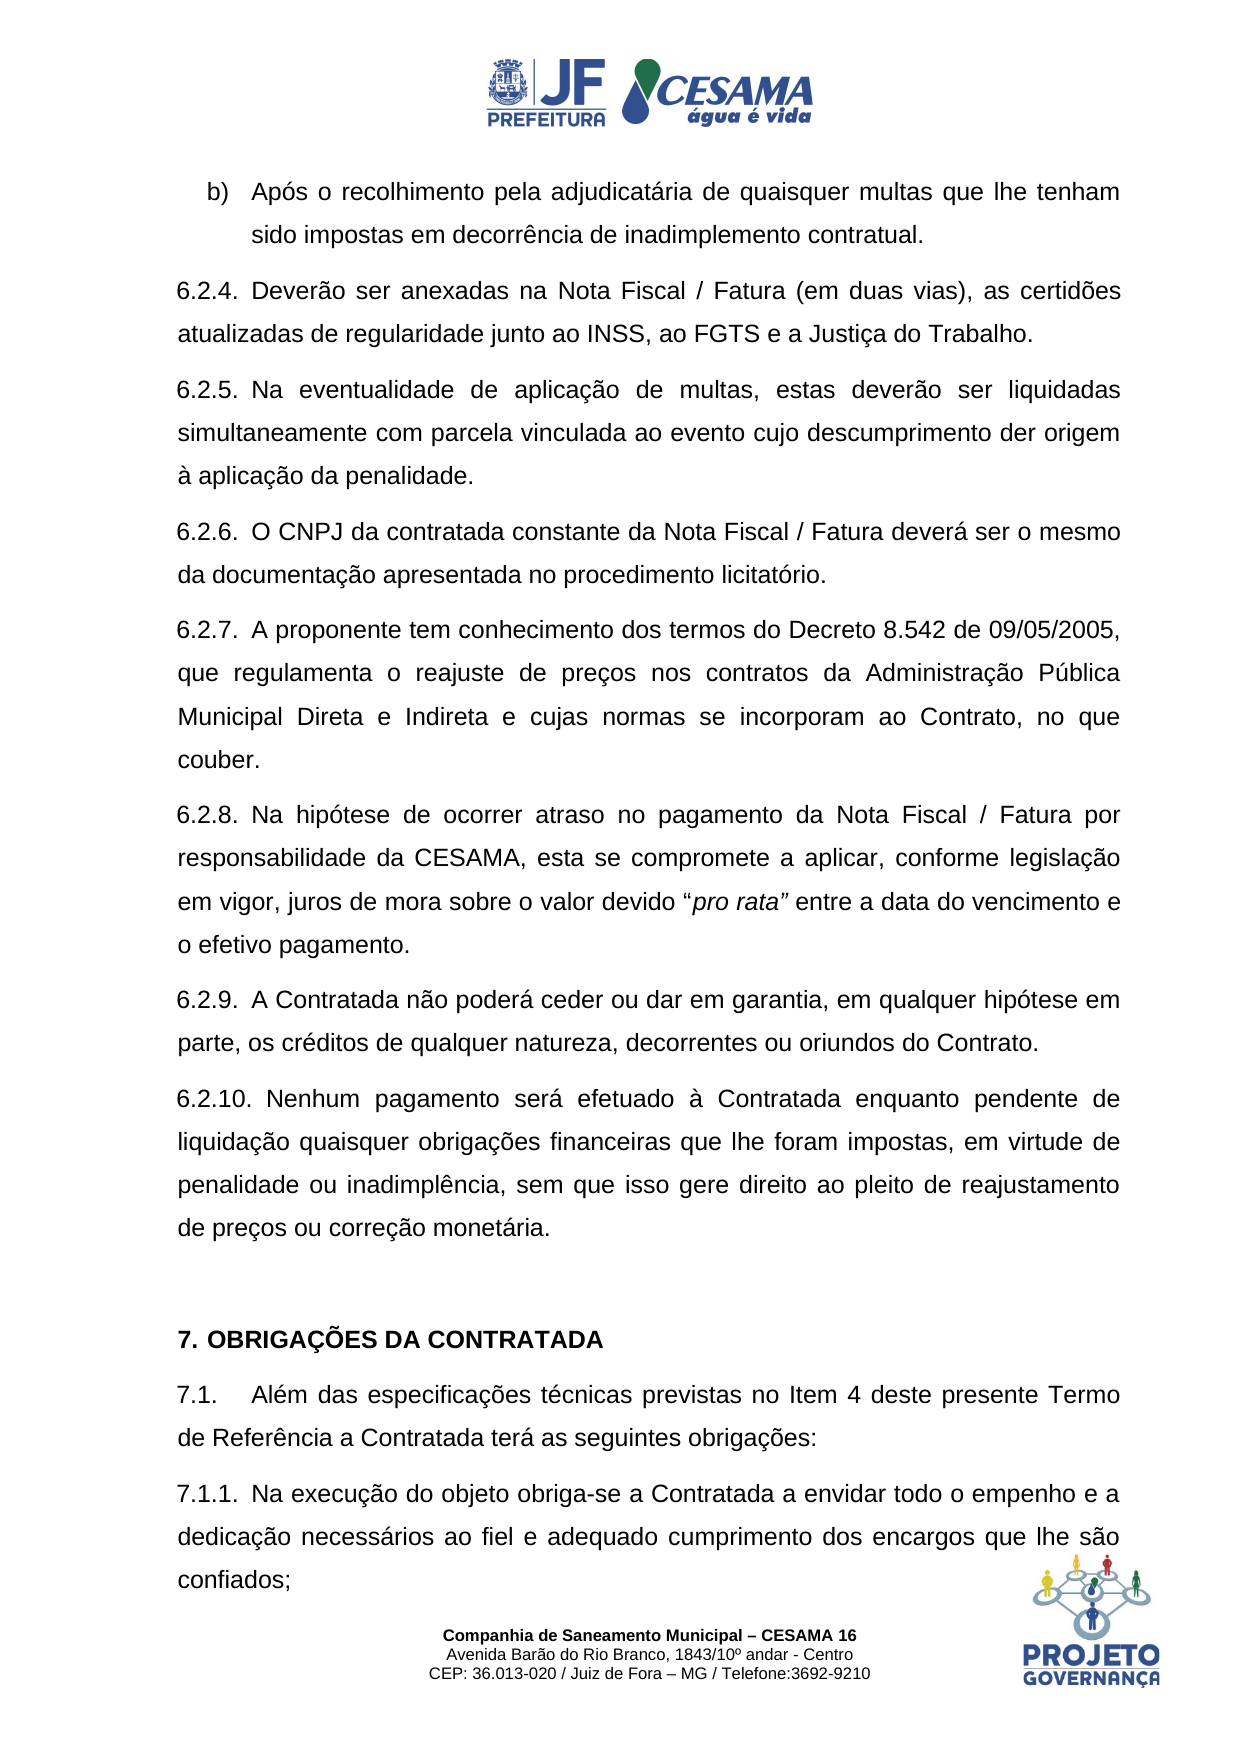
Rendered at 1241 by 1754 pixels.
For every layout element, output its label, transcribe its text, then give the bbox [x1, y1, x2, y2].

list Nenhum pagamento será efetuado à Contratada enquanto pendente de liquidação quaisquer obrigações financeiras que lhe foram impostas, em virtude de penalidade ou inadimplência, sem que isso gere direito ao pleito de reajustamento de preços ou correção monetária. [176, 1084, 1122, 1242]
list Na eventualidade de aplicação de multas, estas deverão ser liquidadas simultaneamente com parcela vinculada ao evento cujo descumprimento der origem à aplicação da penalidade. [176, 375, 1122, 490]
picture [1023, 1554, 1160, 1688]
text b) Após o recolhimento pela adjudicatária de quaisquer multas que lhe tenham sido impostas em decorrência de inadimplemento contratual. [207, 177, 1122, 249]
list O CNPJ da contratada constante da Nota Fiscal / Fatura deverá ser o mesmo da documentação apresentada no procedimento licitatório. [176, 517, 1122, 588]
list Além das especificações técnicas previstas no Item 4 deste presente Termo de Referência a Contratada terá as seguintes obrigações: [176, 1380, 1122, 1452]
list OBRIGAÇÕES DA CONTRATADA [177, 1325, 1122, 1353]
list A Contratada não poderá ceder ou dar em garantia, em qualquer hipótese em parte, os créditos de qualquer natureza, decorrentes ou oriundos do Contrato. [176, 985, 1122, 1057]
list Na execução do objeto obriga-se a Contratada a envidar todo o empenho e a dedicação necessários ao fiel e adequado cumprimento dos encargos que lhe são confiados; [176, 1479, 1122, 1594]
list A proponente tem conhecimento dos termos do Decreto 8.542 de 09/05/2005, que regulamenta o reajuste de preços nos contratos da Administração Pública Municipal Direta e Indireta e cujas normas se incorporam ao Contrato, no que couber. [176, 615, 1122, 773]
picture [486, 59, 813, 127]
list Deverão ser anexadas na Nota Fiscal / Fatura (em duas vias), as certidões atualizadas de regularidade junto ao INSS, ao FGTS e a Justiça do Trabalho. [176, 276, 1122, 348]
list Na hipótese de ocorrer atraso no pagamento da Nota Fiscal / Fatura por responsabilidade da CESAMA, esta se compromete a aplicar, conforme legislação em vigor, juros de mora sobre o valor devido “pro rata” entre a data do vencimento e o efetivo pagamento. [176, 800, 1122, 958]
